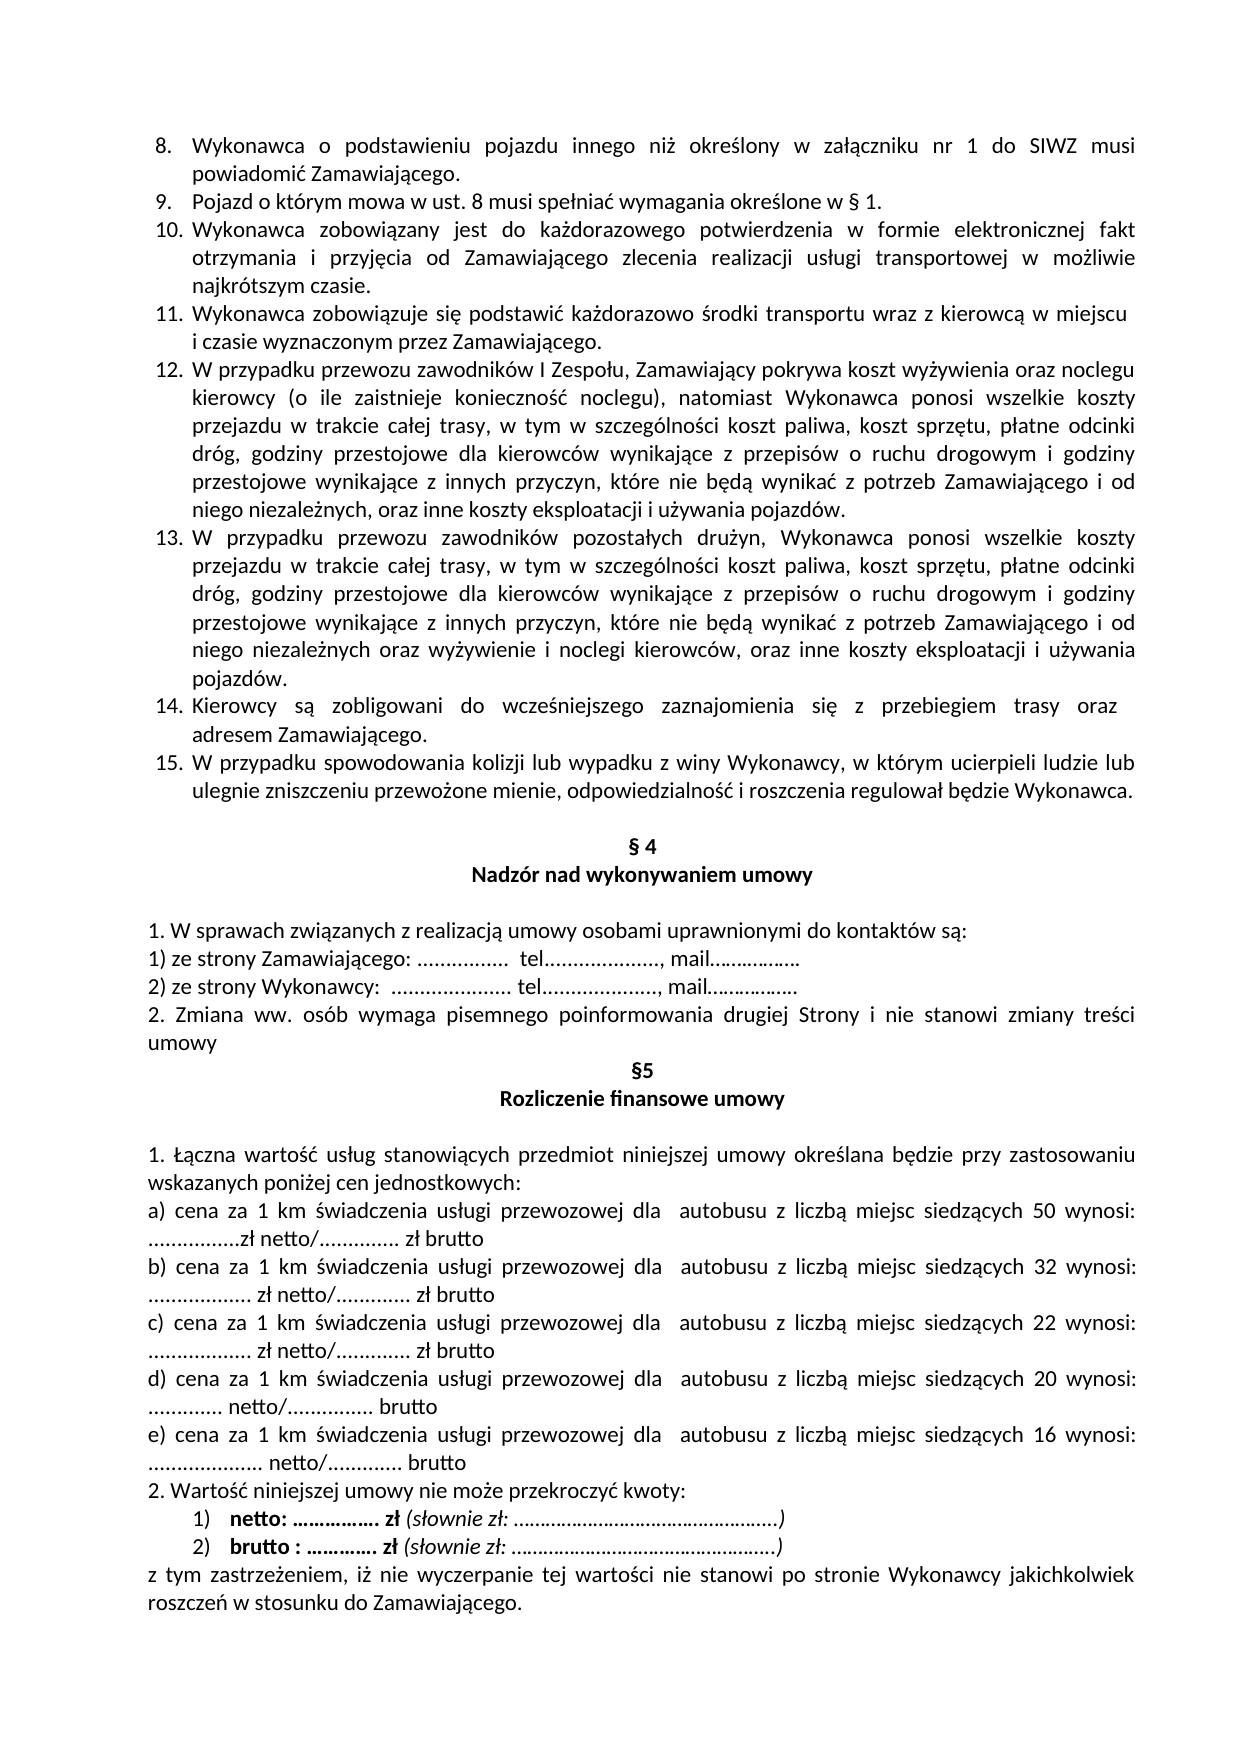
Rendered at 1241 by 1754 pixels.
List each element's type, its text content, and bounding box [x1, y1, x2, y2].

text 2) ze strony Wykonawcy: ..................... tel...................., mail…………….. [148, 972, 1137, 1000]
list W przypadku przewozu zawodników pozostałych drużyn, Wykonawca ponosi wszelkie koszty przejazdu w trakcie całej trasy, w tym w szczególności koszt paliwa, koszt sprzętu, płatne odcinki dróg, godziny przestojowe dla kierowców wynikające z przepisów o ruchu drogowym i godziny przestojowe wynikające z innych przyczyn, które nie będą wynikać z potrzeb Zamawiającego i od niego niezależnych oraz wyżywienie i noclegi kierowców, oraz inne koszty eksploatacji i używania pojazdów. [155, 523, 1137, 692]
text 1. Łączna wartość usług stanowiących przedmiot niniejszej umowy określana będzie przy zastosowaniu wskazanych poniżej cen jednostkowych: [148, 1140, 1137, 1196]
text 1. W sprawach związanych z realizacją umowy osobami uprawnionymi do kontaktów są: [148, 916, 1137, 944]
list W przypadku przewozu zawodników I Zespołu, Zamawiający pokrywa koszt wyżywienia oraz noclegu kierowcy (o ile zaistnieje konieczność noclegu), natomiast Wykonawca ponosi wszelkie koszty przejazdu w trakcie całej trasy, w tym w szczególności koszt paliwa, koszt sprzętu, płatne odcinki dróg, godziny przestojowe dla kierowców wynikające z przepisów o ruchu drogowym i godziny przestojowe wynikające z innych przyczyn, które nie będą wynikać z potrzeb Zamawiającego i od niego niezależnych, oraz inne koszty eksploatacji i używania pojazdów. [155, 355, 1137, 523]
text 2. Wartość niniejszej umowy nie może przekroczyć kwoty: [148, 1476, 1137, 1504]
list netto: ……………. zł (słownie zł: …………………………………………..) [192, 1504, 1137, 1532]
text 2. Zmiana ww. osób wymaga pisemnego poinformowania drugiej Strony i nie stanowi zmiany treści umowy [148, 1000, 1137, 1056]
text c) cena za 1 km świadczenia usługi przewozowej dla autobusu z liczbą miejsc siedzących 22 wynosi: .................. zł netto/............. zł brutto [148, 1308, 1137, 1364]
text §5 [148, 1056, 1137, 1084]
text 1) ze strony Zamawiającego: ................ tel...................., mail…….………. [148, 944, 1137, 972]
list Pojazd o którym mowa w ust. 8 musi spełniać wymagania określone w § 1. [155, 187, 1137, 215]
list brutto : …………. zł (słownie zł: …………………………………………..) [192, 1532, 1137, 1560]
list Wykonawca zobowiązuje się podstawić każdorazowo środki transportu wraz z kierowcą w miejscu i czasie wyznaczonym przez Zamawiającego. [155, 299, 1137, 355]
text z tym zastrzeżeniem, iż nie wyczerpanie tej wartości nie stanowi po stronie Wykonawcy jakichkolwiek roszczeń w stosunku do Zamawiającego. [148, 1560, 1137, 1616]
text Nadzór nad wykonywaniem umowy [148, 860, 1137, 888]
text d) cena za 1 km świadczenia usługi przewozowej dla autobusu z liczbą miejsc siedzących 20 wynosi: ............. netto/............... brutto [148, 1364, 1137, 1420]
list W przypadku spowodowania kolizji lub wypadku z winy Wykonawcy, w którym ucierpieli ludzie lub ulegnie zniszczeniu przewożone mienie, odpowiedzialność i roszczenia regulował będzie Wykonawca. [155, 748, 1137, 804]
list Kierowcy są zobligowani do wcześniejszego zaznajomienia się z przebiegiem trasy oraz adresem Zamawiającego. [155, 692, 1137, 748]
text b) cena za 1 km świadczenia usługi przewozowej dla autobusu z liczbą miejsc siedzących 32 wynosi: .................. zł netto/............. zł brutto [148, 1252, 1137, 1308]
list Wykonawca zobowiązany jest do każdorazowego potwierdzenia w formie elektronicznej fakt otrzymania i przyjęcia od Zamawiającego zlecenia realizacji usługi transportowej w możliwie najkrótszym czasie. [155, 215, 1137, 299]
text Rozliczenie finansowe umowy [148, 1084, 1137, 1112]
list Wykonawca o podstawieniu pojazdu innego niż określony w załączniku nr 1 do SIWZ musi powiadomić Zamawiającego. [155, 131, 1137, 187]
text a) cena za 1 km świadczenia usługi przewozowej dla autobusu z liczbą miejsc siedzących 50 wynosi: ................zł netto/.............. zł brutto [148, 1196, 1137, 1252]
text § 4 [148, 832, 1137, 860]
text e) cena za 1 km świadczenia usługi przewozowej dla autobusu z liczbą miejsc siedzących 16 wynosi: .................... netto/............. brutto [148, 1420, 1137, 1476]
